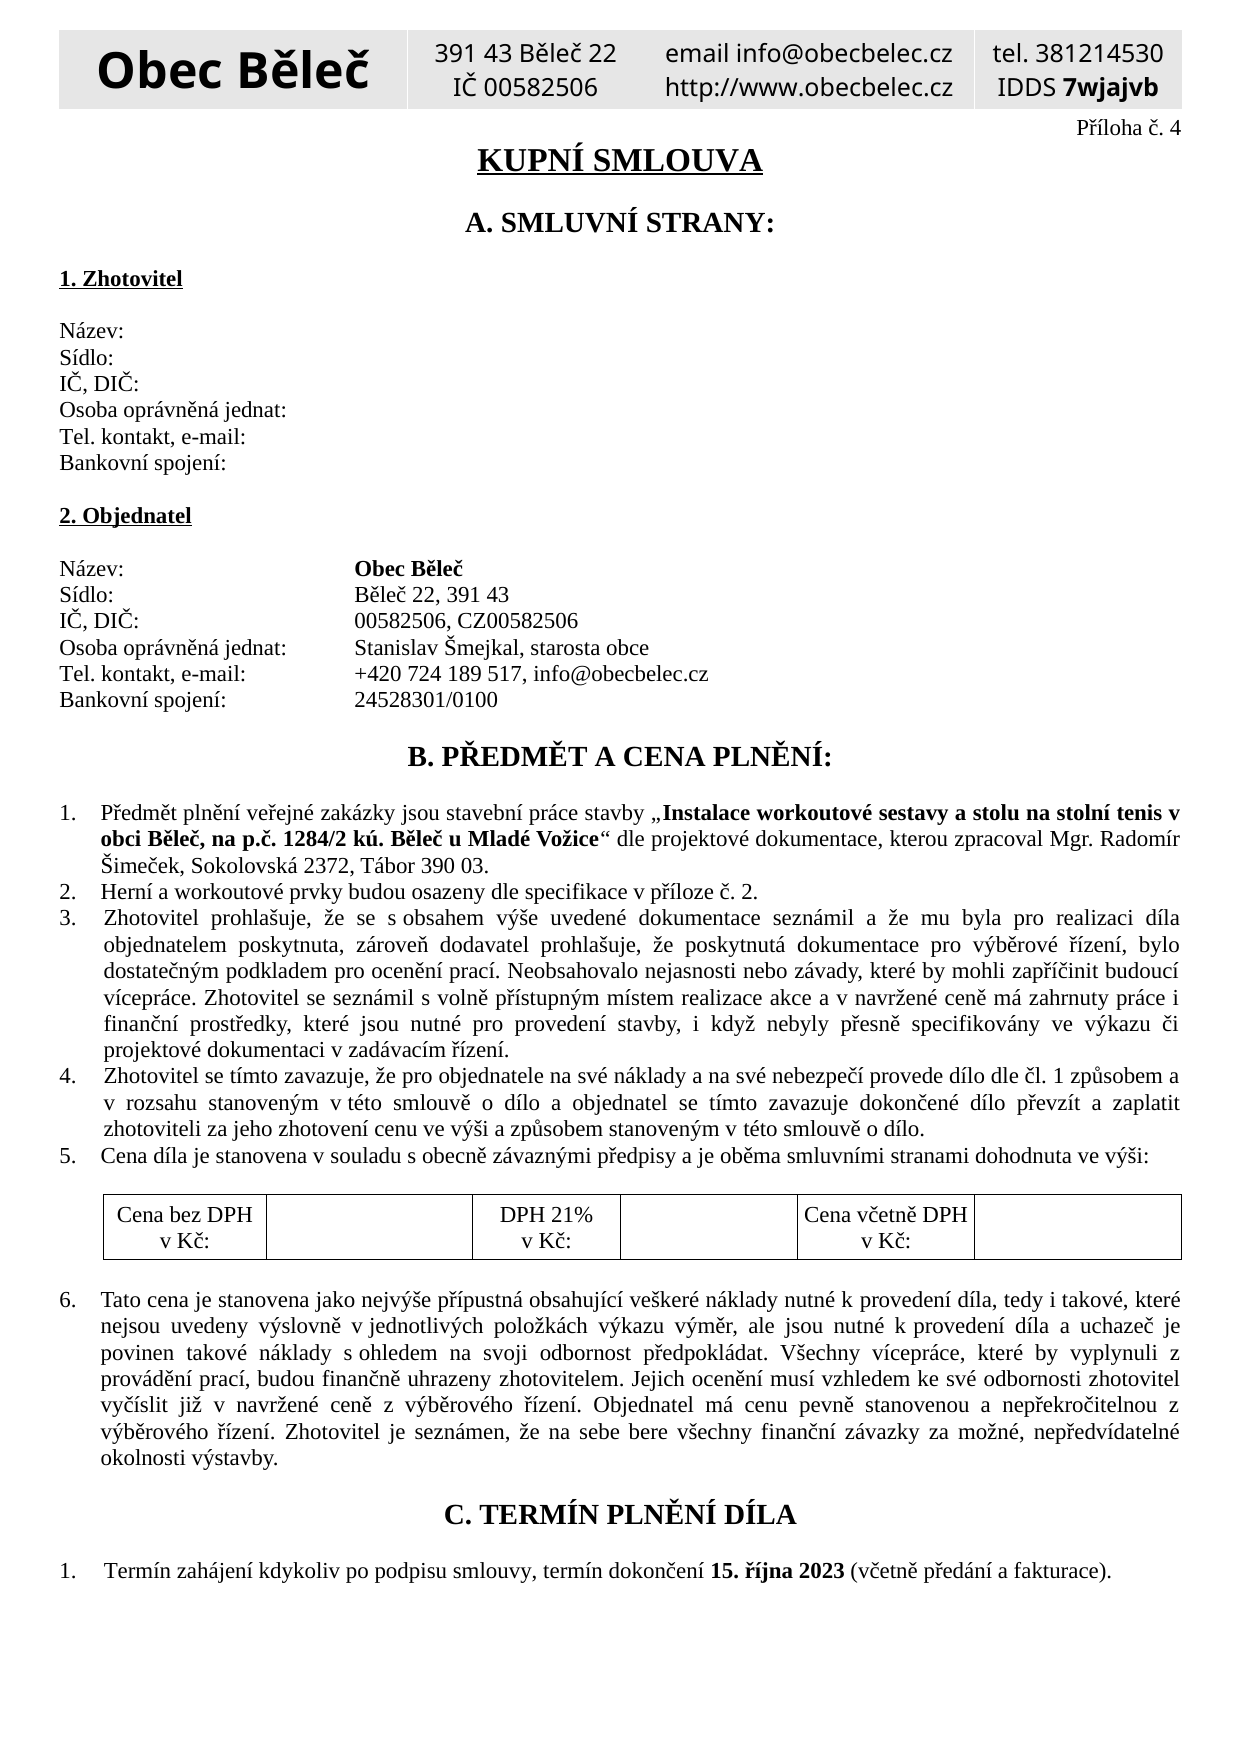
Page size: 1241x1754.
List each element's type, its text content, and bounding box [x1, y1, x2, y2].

text 6. Tato cena je stanovena jako nejvýše přípustná obsahující veškeré náklady nutné k provedení díla, tedy i takové, které nejsou uvedeny výslovně v jednotlivých položkách výkazu výměr, ale jsou nutné k provedení díla a uchazeč je povinen takové náklady s ohledem na svoji odbornost předpokládat. Všechny vícepráce, které by vyplynuli z provádění prací, budou finančně uhrazeny zhotovitelem. Jejich ocenění musí vzhledem ke své odbornosti zhotovitel vyčíslit již v navržené ceně z výběrového řízení. Objednatel má cenu pevně stanovenou a nepřekročitelnou z výběrového řízení. Zhotovitel je seznámen, že na sebe bere všechny finanční závazky za možné, nepředvídatelné okolnosti výstavby. [59, 1286, 1181, 1470]
table_header DPH 21% v Kč: [473, 1195, 620, 1259]
text IČ, DIČ: [59, 370, 1181, 397]
text 2. Objednatel [59, 502, 1181, 528]
table_header [975, 1195, 1181, 1259]
text Bankovní spojení: 24528301/0100 [59, 686, 1181, 713]
text Sídlo: [59, 344, 1181, 370]
text Název: Obec Běleč [59, 555, 1181, 581]
text 2. Herní a workoutové prvky budou osazeny dle specifikace v příloze č. 2. [59, 878, 1181, 904]
text 1. Termín zahájení kdykoliv po podpisu smlouvy, termín dokončení 15. října 2023 (včetně předání a fakturace). [59, 1557, 1181, 1583]
text B. PŘEDMĚT A CENA PLNĚNÍ: [59, 739, 1181, 773]
text Tel. kontakt, e-mail: [59, 423, 1181, 449]
text Osoba oprávněná jednat: Stanislav Šmejkal, starosta obce [59, 634, 1181, 660]
text KUPNÍ SMLOUVA [59, 140, 1181, 178]
text Tel. kontakt, e-mail: +420 724 189 517, info@obecbelec.cz [59, 660, 1181, 686]
table_header [267, 1195, 472, 1259]
table_header Cena bez DPH v Kč: [104, 1195, 266, 1259]
table_header Cena včetně DPH v Kč: [798, 1195, 974, 1259]
text 4. Zhotovitel se tímto zavazuje, že pro objednatele na své náklady a na své nebezpečí provede dílo dle čl. 1 způsobem a v rozsahu stanoveným v této smlouvě o dílo a objednatel se tímto zavazuje dokončené dílo převzít a zaplatit zhotoviteli za jeho zhotovení cenu ve výši a způsobem stanoveným v této smlouvě o dílo. [59, 1063, 1181, 1142]
text Bankovní spojení: [59, 449, 1181, 476]
text A. SMLUVNÍ STRANY: [59, 205, 1181, 238]
text 5. Cena díla je stanovena v souladu s obecně závaznými předpisy a je oběma smluvními stranami dohodnuta ve výši: [59, 1142, 1181, 1168]
text Sídlo: Běleč 22, 391 43 [59, 581, 1181, 607]
text C. TERMÍN PLNĚNÍ DÍLA [59, 1497, 1181, 1530]
text 3. Zhotovitel prohlašuje, že se s obsahem výše uvedené dokumentace seznámil a že mu byla pro realizaci díla objednatelem poskytnuta, zároveň dodavatel prohlašuje, že poskytnutá dokumentace pro výběrové řízení, bylo dostatečným podkladem pro ocenění prací. Neobsahovalo nejasnosti nebo závady, které by mohli zapříčinit budoucí vícepráce. Zhotovitel se seznámil s volně přístupným místem realizace akce a v navržené ceně má zahrnuty práce i finanční prostředky, které jsou nutné pro provedení stavby, i když nebyly přesně specifikovány ve výkazu či projektové dokumentaci v zadávacím řízení. [59, 904, 1181, 1063]
text Příloha č. 4 [59, 114, 1181, 140]
text Název: [59, 317, 1181, 344]
text 1. Předmět plnění veřejné zakázky jsou stavební práce stavby „Instalace workoutové sestavy a stolu na stolní tenis v obci Běleč, na p.č. 1284/2 kú. Běleč u Mladé Vožice“ dle projektové dokumentace, kterou zpracoval Mgr. Radomír Šimeček, Sokolovská 2372, Tábor 390 03. [59, 799, 1181, 878]
text IČ, DIČ: 00582506, CZ00582506 [59, 607, 1181, 634]
text 1. Zhotovitel [59, 265, 1181, 291]
table_header [621, 1195, 797, 1259]
text Osoba oprávněná jednat: [59, 397, 1181, 423]
